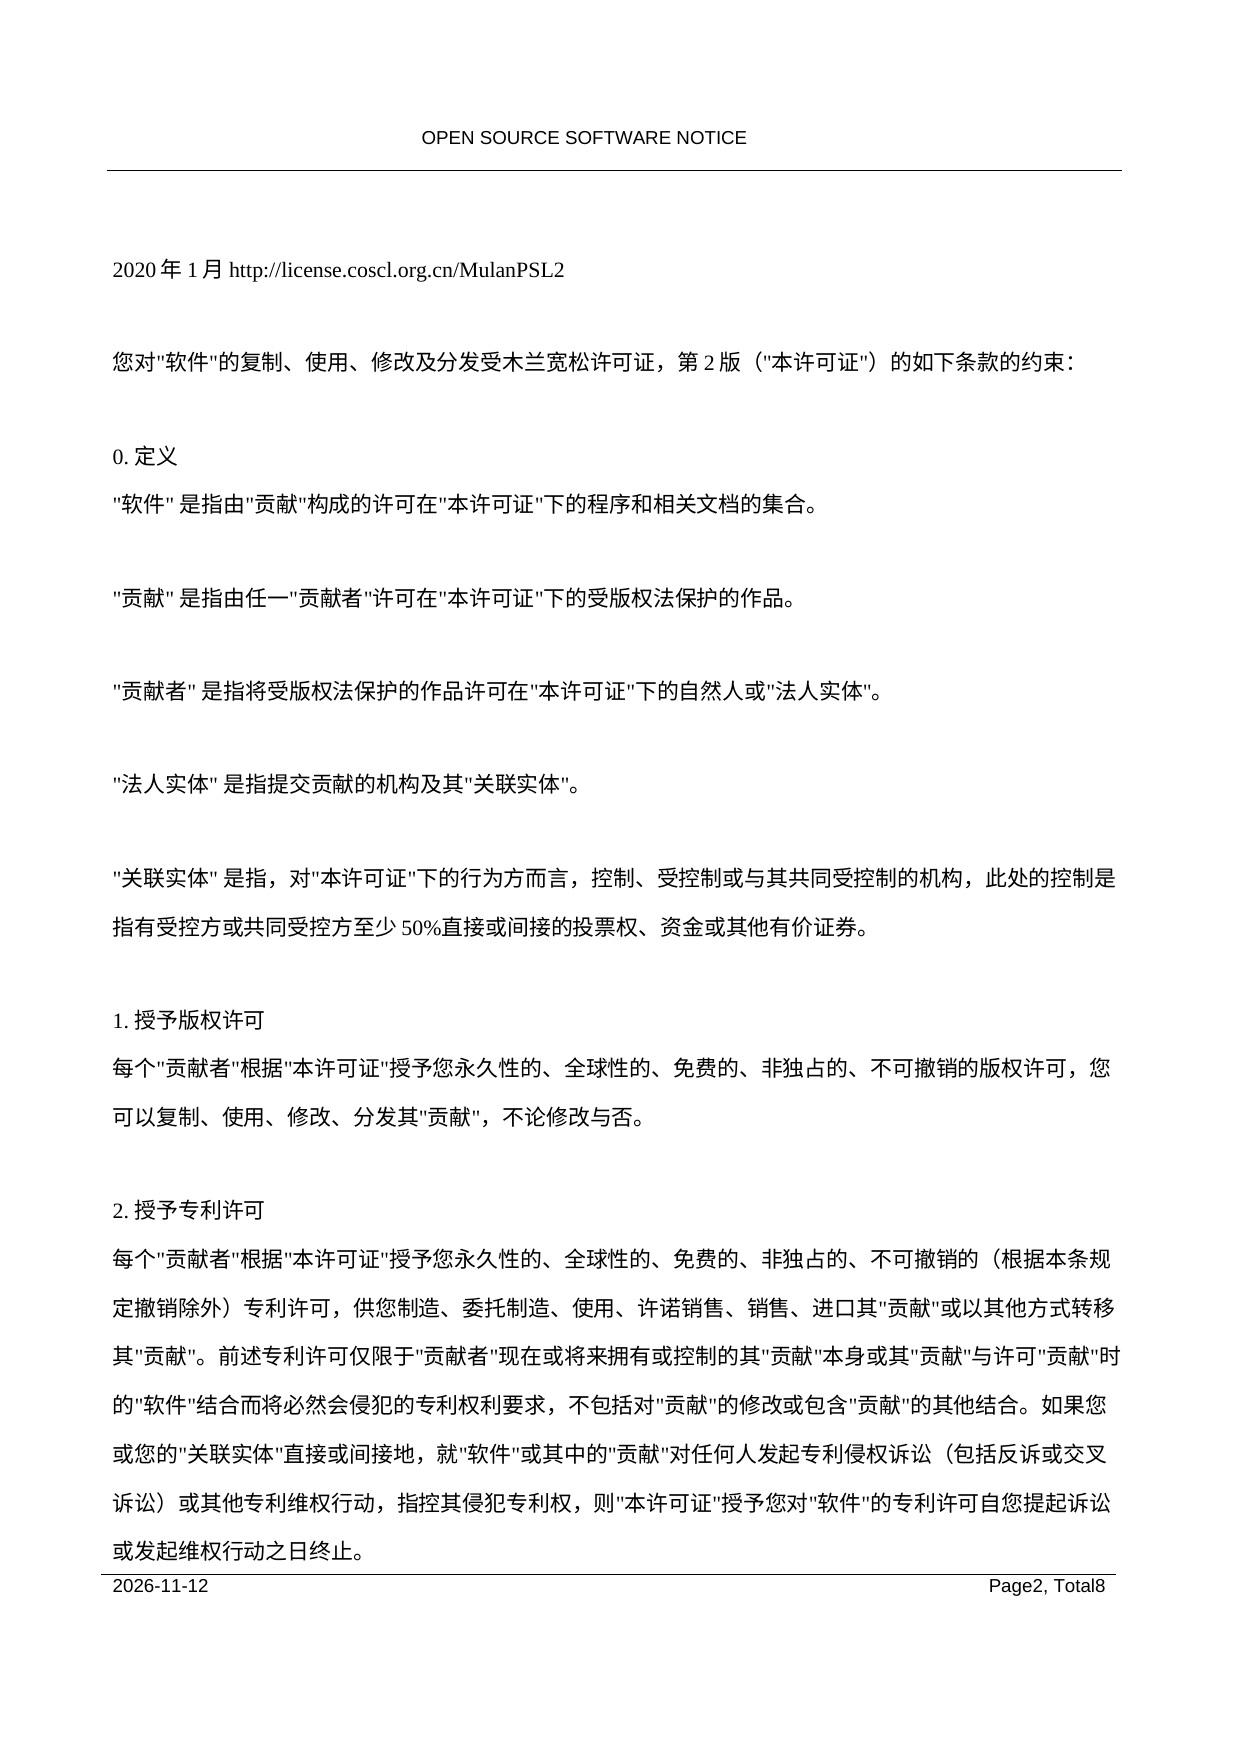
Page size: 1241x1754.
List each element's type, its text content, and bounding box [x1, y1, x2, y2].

text 2. 授予专利许可 [112, 1193, 1128, 1226]
text 您对"软件"的复制、使用、修改及分发受木兰宽松许可证，第2版（"本许可证"）的如下条款的约束： [112, 345, 1128, 377]
text 每个"贡献者"根据"本许可证"授予您永久性的、全球性的、免费的、非独占的、不可撤销的（根据本条规定撤销除外）专利许可，供您制造、委托制造、使用、许诺销售、销售、进口其"贡献"或以其他方式转移其"贡献"。前述专利许可仅限于"贡献者"现在或将来拥有或控制的其"贡献"本身或其"贡献"与许可"贡献"时的"软件"结合而将必然会侵犯的专利权利要求，不包括对"贡献"的修改或包含"贡献"的其他结合。如果您或您的"关联实体"直接或间接地，就"软件"或其中的"贡献"对任何人发起专利侵权诉讼（包括反诉或交叉诉讼）或其他专利维权行动，指控其侵犯专利权，则"本许可证"授予您对"软件"的专利许可自您提起诉讼或发起维权行动之日终止。 [112, 1241, 1128, 1566]
text "贡献" 是指由任一"贡献者"许可在"本许可证"下的受版权法保护的作品。 [112, 580, 1128, 613]
text 2020年1月 http://license.coscl.org.cn/MulanPSL2 [112, 251, 1128, 284]
text 0. 定义 [112, 438, 1128, 471]
text 1. 授予版权许可 [112, 1003, 1128, 1035]
text "关联实体" 是指，对"本许可证"下的行为方而言，控制、受控制或与其共同受控制的机构，此处的控制是指有受控方或共同受控方至少50%直接或间接的投票权、资金或其他有价证券。 [112, 860, 1128, 942]
text 每个"贡献者"根据"本许可证"授予您永久性的、全球性的、免费的、非独占的、不可撤销的版权许可，您可以复制、使用、修改、分发其"贡献"，不论修改与否。 [112, 1051, 1128, 1132]
text "贡献者" 是指将受版权法保护的作品许可在"本许可证"下的自然人或"法人实体"。 [112, 673, 1128, 706]
text "软件" 是指由"贡献"构成的许可在"本许可证"下的程序和相关文档的集合。 [112, 487, 1128, 519]
text "法人实体" 是指提交贡献的机构及其"关联实体"。 [112, 767, 1128, 799]
